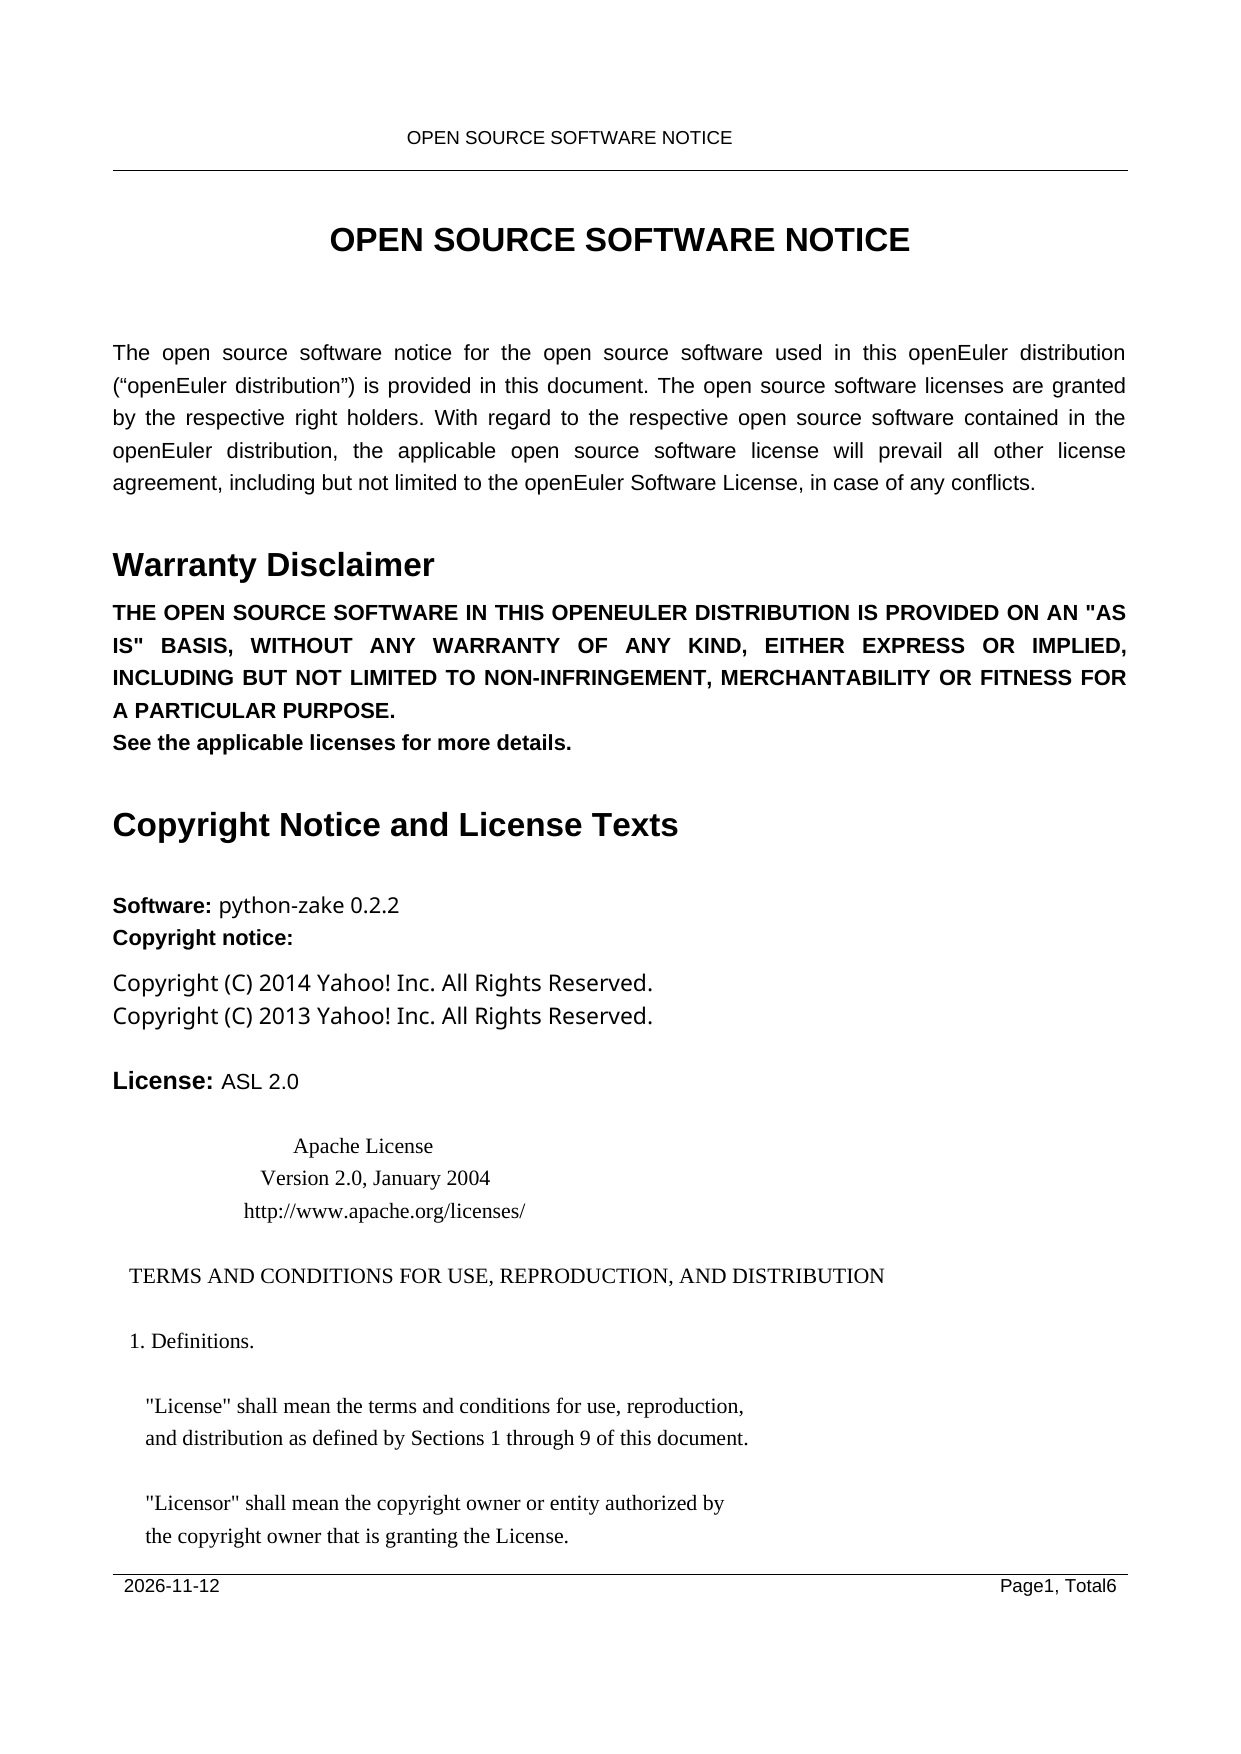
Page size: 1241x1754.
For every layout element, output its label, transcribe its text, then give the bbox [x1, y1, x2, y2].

text Warranty Disclaimer [112, 531, 1128, 596]
title Software: python-zake 0.2.2 [112, 889, 1128, 921]
text Copyright notice: [112, 921, 1128, 954]
text Copyright Notice and License Texts [112, 791, 1128, 856]
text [112, 1096, 1128, 1551]
text The open source software notice for the open source software used in this openEuler distribution (“openEuler distribution”) is provided in this document. The open source software licenses are granted by the respective right holders. With regard to the respective open source software contained in the openEuler distribution, the applicable open source software license will prevail all other license agreement, including but not limited to the openEuler Software License, in case of any conflicts. [112, 336, 1128, 499]
text THE OPEN SOURCE SOFTWARE IN THIS OPENEULER DISTRIBUTION IS PROVIDED ON AN "AS IS" BASIS, WITHOUT ANY WARRANTY OF ANY KIND, EITHER EXPRESS OR IMPLIED, INCLUDING BUT NOT LIMITED TO NON-INFRINGEMENT, MERCHANTABILITY OR FITNESS FOR A PARTICULAR PURPOSE. See the applicable licenses for more details. [112, 596, 1128, 759]
text License: ASL 2.0 [112, 1064, 1128, 1096]
text OPEN SOURCE SOFTWARE NOTICE [112, 206, 1128, 271]
text Copyright (C) 2014 Yahoo! Inc. All Rights Reserved. Copyright (C) 2013 Yahoo! Inc. All Rights Reserved. [112, 966, 1128, 1064]
